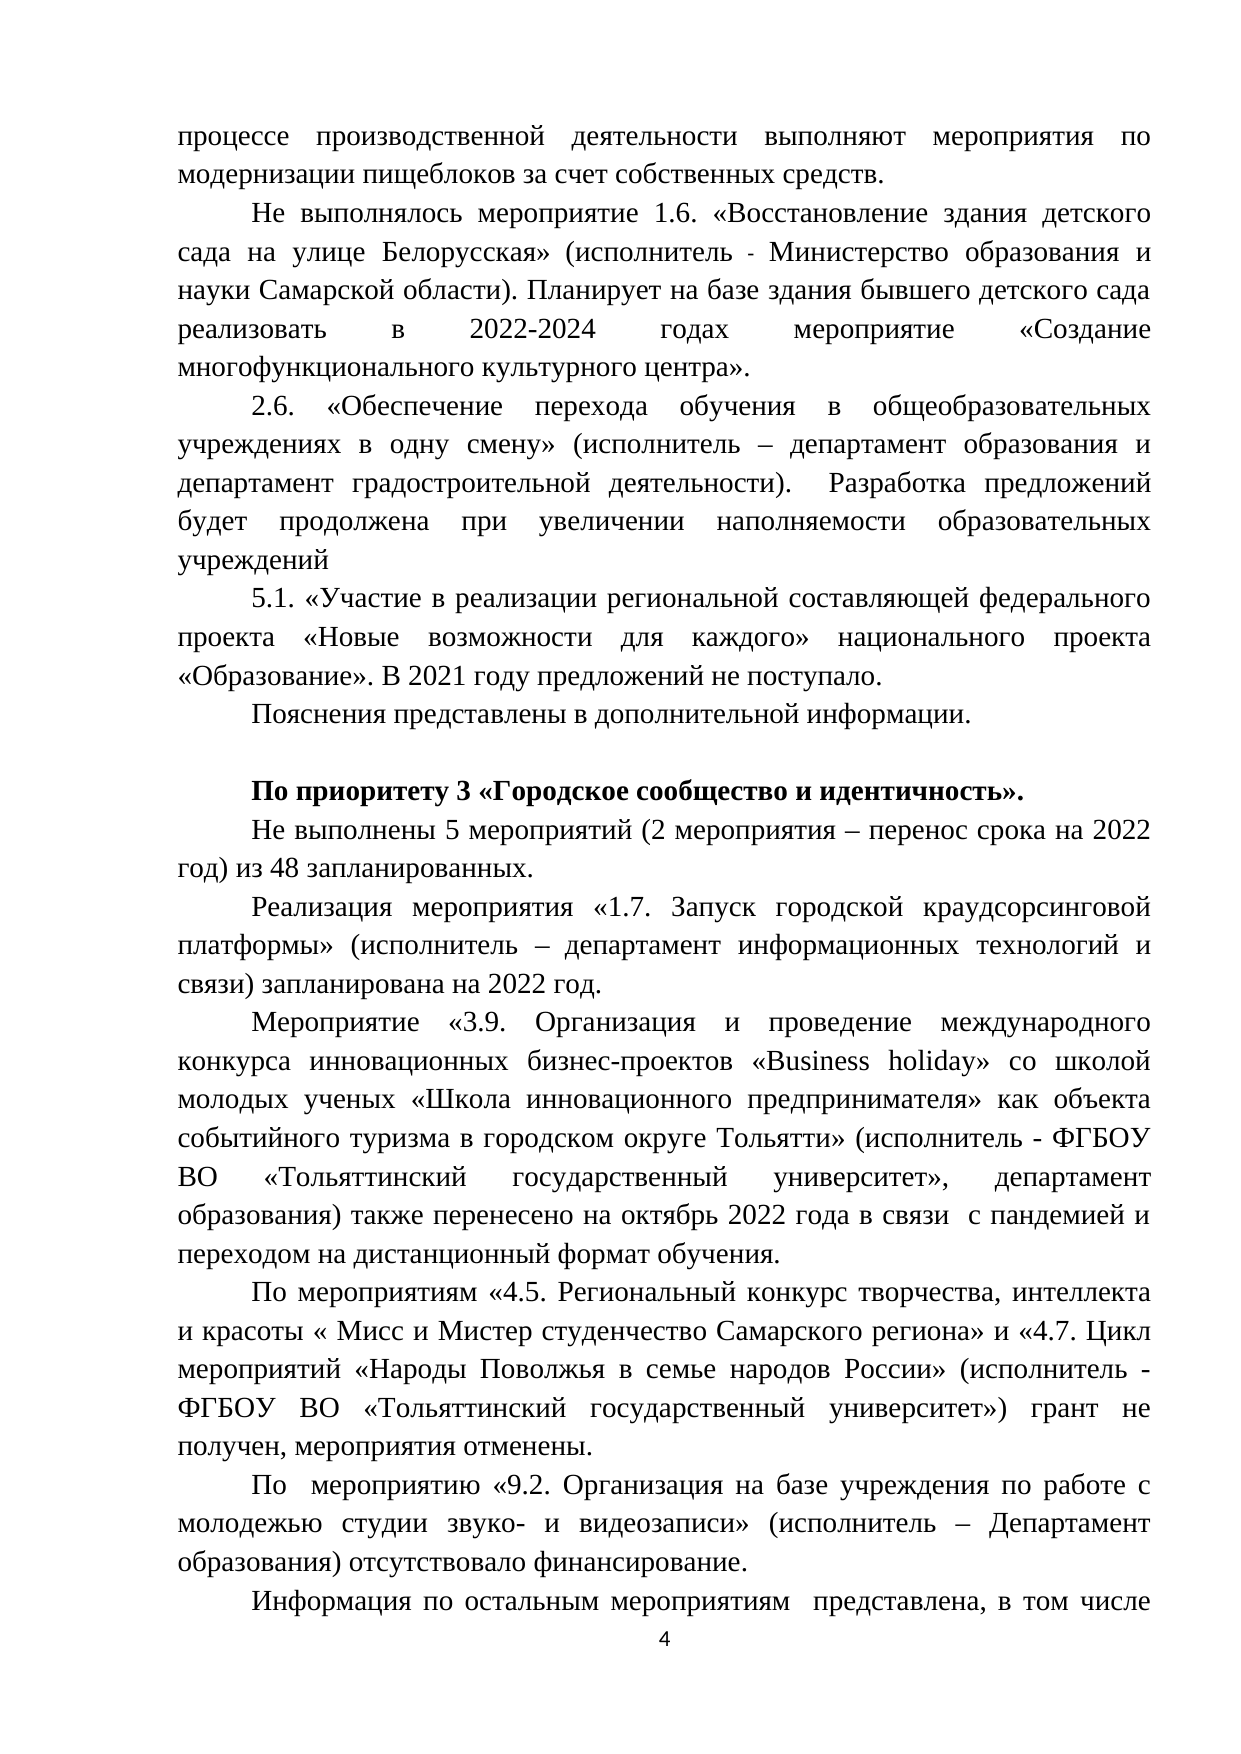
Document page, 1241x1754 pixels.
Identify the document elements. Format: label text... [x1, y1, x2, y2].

text Реализация мероприятия «1.7. Запуск городской краудсорсинговой платформы» (исполнитель – департамент информационных технологий и связи) запланирована на 2022 год. [177, 889, 1152, 999]
text По мероприятиям «4.5. Региональный конкурс творчества, интеллекта и красоты « Мисс и Мистер студенчество Самарского региона» и «4.7. Цикл мероприятий «Народы Поволжья в семье народов России» (исполнитель - ФГБОУ ВО «Тольяттинский государственный университет») грант не получен, мероприятия отменены. [177, 1274, 1152, 1462]
text Мероприятие «3.9. Организация и проведение международного конкурса инновационных бизнес-проектов «Business holiday» со школой молодых ученых «Школа инновационного предпринимателя» как объекта событийного туризма в городском округе Тольятти» (исполнитель - ФГБОУ ВО «Тольяттинский государственный университет», департамент образования) также перенесено на октябрь 2022 года в связи с пандемией и переходом на дистанционный формат обучения. [177, 1004, 1152, 1269]
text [177, 1583, 1152, 1616]
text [177, 118, 1152, 190]
text По приоритету 3 «Городское сообщество и идентичность». [177, 773, 1152, 807]
text 5.1. «Участие в реализации региональной составляющей федерального проекта «Новые возможности для каждого» национального проекта «Образование». В 2021 году предложений не поступало. [177, 581, 1152, 691]
text 2.6. «Обеспечение перехода обучения в общеобразовательных учреждениях в одну смену» (исполнитель – департамент образования и департамент градостроительной деятельности). Разработка предложений будет продолжена при увеличении наполняемости образовательных учреждений [177, 388, 1152, 576]
text Не выполнены 5 мероприятий (2 мероприятия – перенос срока на 2022 год) из 48 запланированных. [177, 812, 1152, 884]
text По мероприятию «9.2. Организация на базе учреждения по работе с молодежью студии звуко- и видеозаписи» (исполнитель – Департамент образования) отсутствовало финансирование. [177, 1467, 1152, 1578]
text Пояснения представлены в дополнительной информации. [177, 696, 1152, 730]
text Не выполнялось мероприятие 1.6. «Восстановление здания детского сада на улице Белорусская» (исполнитель - Министерство образования и науки Самарской области). Планирует на базе здания бывшего детского сада реализовать в 2022-2024 годах мероприятие «Создание многофункционального культурного центра». [177, 195, 1152, 383]
